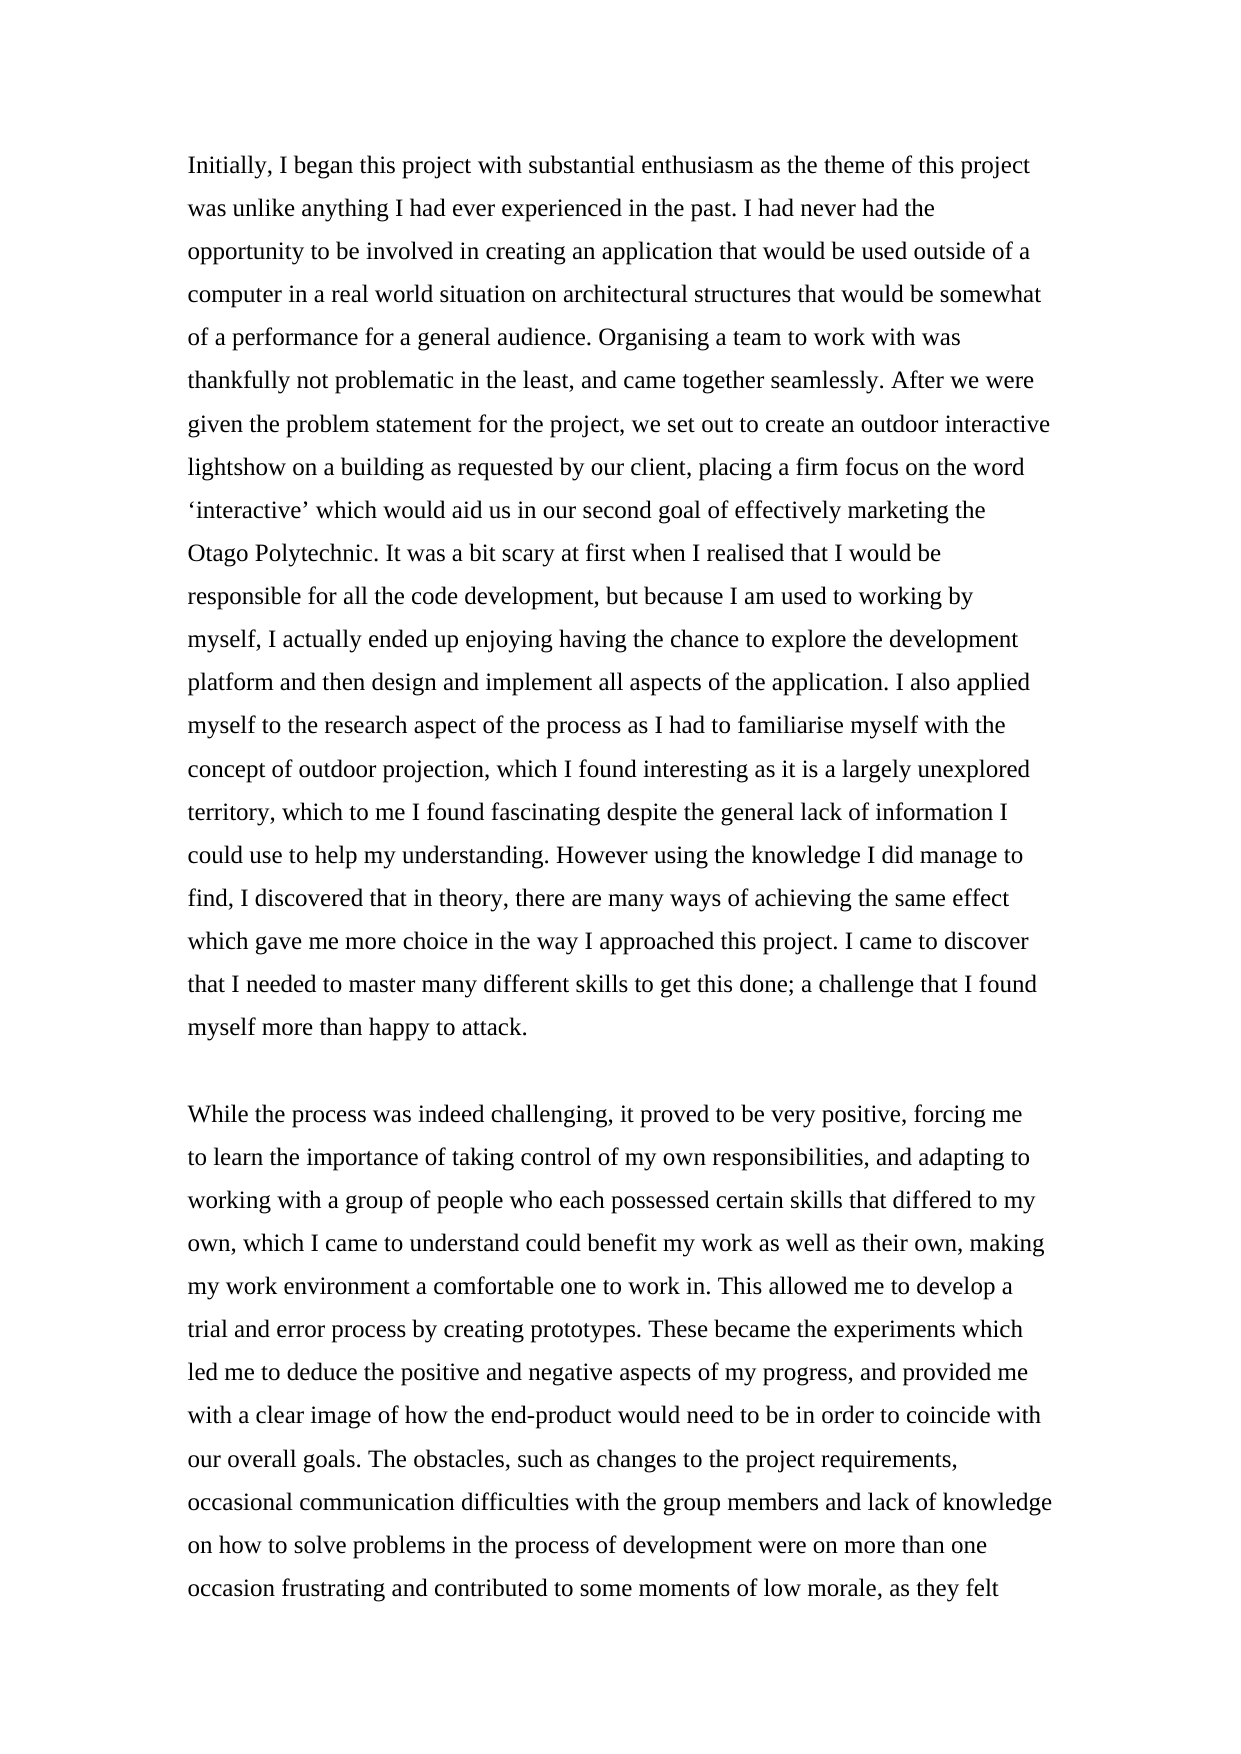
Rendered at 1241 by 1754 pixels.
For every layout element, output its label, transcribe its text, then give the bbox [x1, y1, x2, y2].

text Initially, I began this project with substantial enthusiasm as the theme of this project was unlike anything I had ever experienced in the past. I had never had the opportunity to be involved in creating an application that would be used outside of a computer in a real world situation on architectural structures that would be somewhat of a performance for a general audience. Organising a team to work with was thankfully not problematic in the least, and came together seamlessly. After we were given the problem statement for the project, we set out to create an outdoor interactive lightshow on a building as requested by our client, placing a firm focus on the word ‘interactive’ which would aid us in our second goal of effectively marketing the Otago Polytechnic. It was a bit scary at first when I realised that I would be responsible for all the code development, but because I am used to working by myself, I actually ended up enjoying having the chance to explore the development platform and then design and implement all aspects of the application. I also applied myself to the research aspect of the process as I had to familiarise myself with the concept of outdoor projection, which I found interesting as it is a largely unexplored territory, which to me I found fascinating despite the general lack of information I could use to help my understanding. However using the knowledge I did manage to find, I discovered that in theory, there are many ways of achieving the same effect which gave me more choice in the way I approached this project. I came to discover that I needed to master many different skills to get this done; a challenge that I found myself more than happy to attack. [187, 150, 1053, 1041]
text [187, 1099, 1053, 1602]
